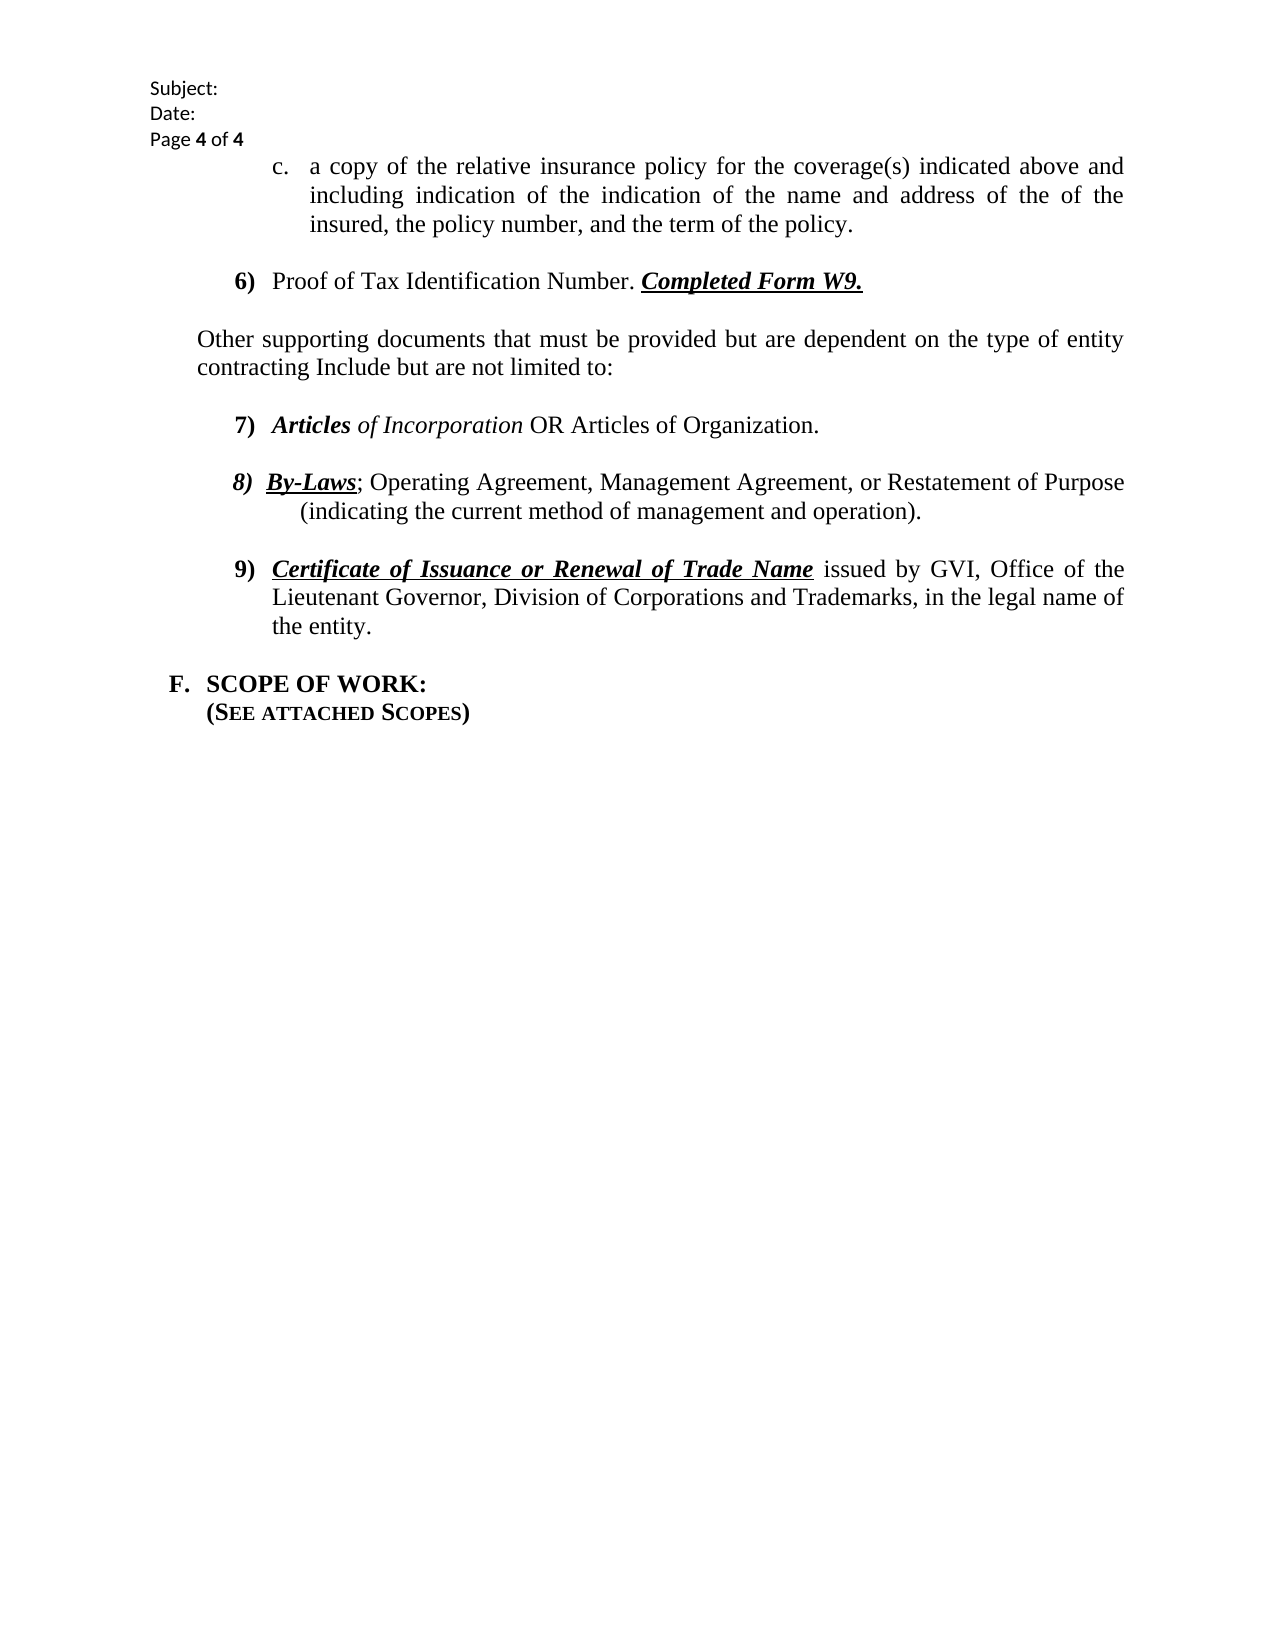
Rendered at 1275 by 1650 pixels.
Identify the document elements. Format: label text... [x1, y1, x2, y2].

list Certificate of Issuance or Renewal of Trade Name issued by GVI, Office of the Lieutenant Governor, Division of Corporations and Trademarks, in the legal name of the entity. [234, 554, 1125, 640]
list SCOPE OF WORK: [169, 669, 1125, 697]
list Articles of Incorporation OR Articles of Organization. [234, 410, 1125, 439]
text 8) By-Laws; Operating Agreement, Management Agreement, or Restatement of Purpose (indicating the current method of management and operation). [150, 467, 1125, 525]
text (See attached Scopes) [150, 697, 1125, 726]
list Proof of Tax Identification Number. Completed Form W9. [234, 266, 1125, 295]
text Other supporting documents that must be provided but are dependent on the type of entity contracting Include but are not limited to: [197, 324, 1125, 381]
list a copy of the relative insurance policy for the coverage(s) indicated above and including indication of the indication of the name and address of the of the insured, the policy number, and the term of the policy. [272, 151, 1125, 237]
